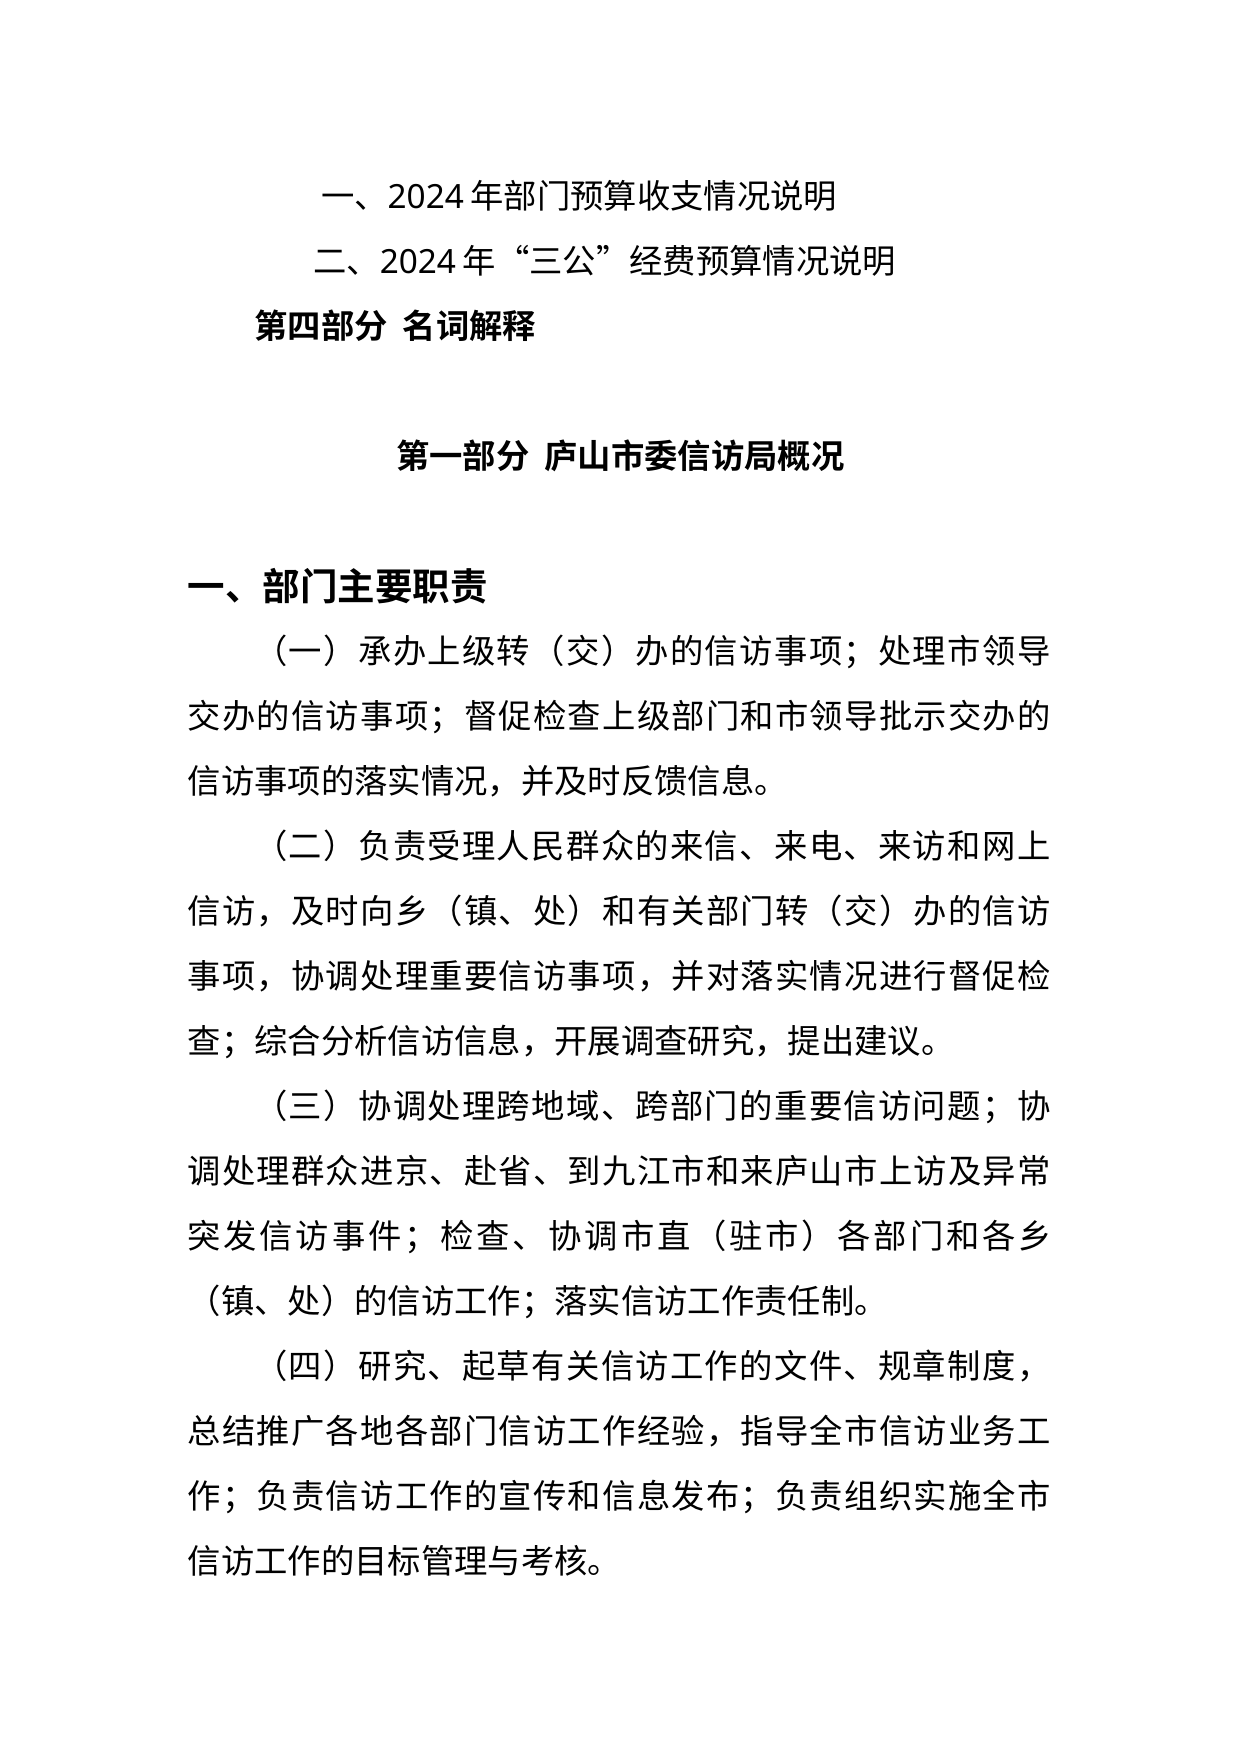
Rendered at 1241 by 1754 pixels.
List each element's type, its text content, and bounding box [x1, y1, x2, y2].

text 第四部分 名词解释 [187, 292, 1053, 357]
text 一、2024年部门预算收支情况说明 [187, 162, 1053, 227]
text 第一部分 庐山市委信访局概况 [187, 422, 1053, 487]
text （二）负责受理人民群众的来信、来电、来访和网上信访，及时向乡（镇、处）和有关部门转（交）办的信访事项，协调处理重要信访事项，并对落实情况进行督促检查；综合分析信访信息，开展调查研究，提出建议。 [187, 812, 1053, 1072]
text （三）协调处理跨地域、跨部门的重要信访问题；协调处理群众进京、赴省、到九江市和来庐山市上访及异常、突发信访事件；检查、协调市直（驻市）各部门和各乡（镇、处）的信访工作；落实信访工作责任制。 [187, 1072, 1053, 1332]
text 一、部门主要职责 [187, 552, 1053, 617]
text （四）研究、起草有关信访工作的文件、规章制度，总结推广各地各部门信访工作经验，指导全市信访业务工作；负责信访工作的宣传和信息发布；负责组织实施全市信访工作的目标管理与考核。 [187, 1332, 1053, 1592]
text （一）承办上级转（交）办的信访事项；处理市领导交办的信访事项；督促检查上级部门和市领导批示交办的信访事项的落实情况，并及时反馈信息。 [187, 617, 1053, 812]
text 二、2024年“三公”经费预算情况说明 [187, 227, 1053, 292]
